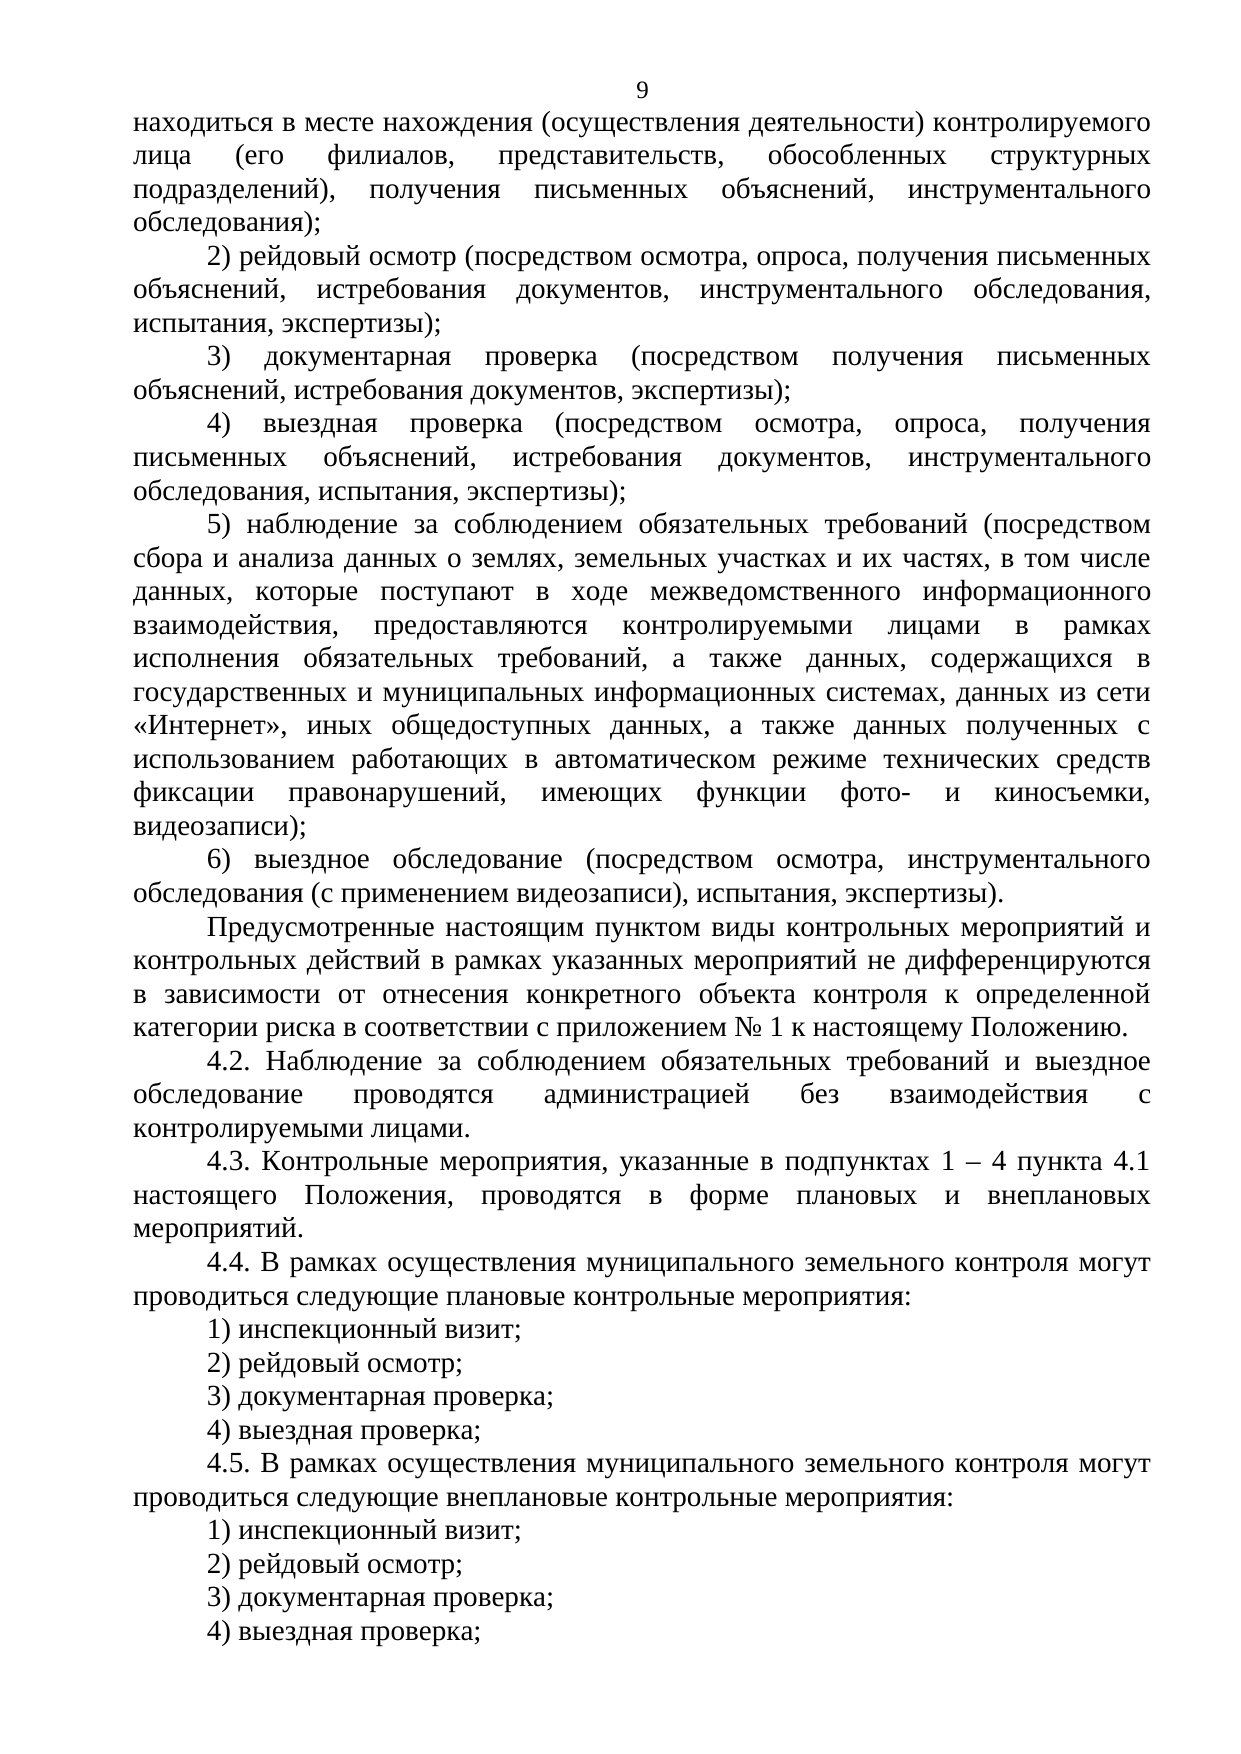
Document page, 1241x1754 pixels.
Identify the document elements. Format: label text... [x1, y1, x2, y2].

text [133, 104, 1152, 238]
text 1) инспекционный визит; [133, 1512, 1152, 1546]
text Предусмотренные настоящим пунктом виды контрольных мероприятий и контрольных действий в рамках указанных мероприятий не дифференцируются в зависимости от отнесения конкретного объекта контроля к определенной категории риска в соответствии с приложением № 1 к настоящему Положению. [133, 909, 1152, 1043]
text 3) документарная проверка (посредством получения письменных объяснений, истребования документов, экспертизы); [133, 338, 1152, 406]
text 4.4. В рамках осуществления муниципального земельного контроля могут проводиться следующие плановые контрольные мероприятия: [133, 1244, 1152, 1311]
text 4) выездная проверка; [133, 1613, 1152, 1647]
text 2) рейдовый осмотр; [133, 1345, 1152, 1378]
text 6) выездное обследование (посредством осмотра, инструментального обследования (с применением видеозаписи), испытания, экспертизы). [133, 842, 1152, 909]
text 4.5. В рамках осуществления муниципального земельного контроля могут проводиться следующие внеплановые контрольные мероприятия: [133, 1445, 1152, 1512]
text 3) документарная проверка; [133, 1378, 1152, 1412]
text 4.2. Наблюдение за соблюдением обязательных требований и выездное обследование проводятся администрацией без взаимодействия с контролируемыми лицами. [133, 1043, 1152, 1143]
text 3) документарная проверка; [133, 1579, 1152, 1613]
text 2) рейдовый осмотр; [133, 1546, 1152, 1579]
text 4) выездная проверка (посредством осмотра, опроса, получения письменных объяснений, истребования документов, инструментального обследования, испытания, экспертизы); [133, 406, 1152, 506]
text 1) инспекционный визит; [133, 1311, 1152, 1345]
text 5) наблюдение за соблюдением обязательных требований (посредством сбора и анализа данных о землях, земельных участках и их частях, в том числе данных, которые поступают в ходе межведомственного информационного взаимодействия, предоставляются контролируемыми лицами в рамках исполнения обязательных требований, а также данных, содержащихся в государственных и муниципальных информационных системах, данных из сети «Интернет», иных общедоступных данных, а также данных полученных с использованием работающих в автоматическом режиме технических средств фиксации правонарушений, имеющих функции фото- и киносъемки, видеозаписи); [133, 506, 1152, 640]
text 4.3. Контрольные мероприятия, указанные в подпунктах 1 – 4 пункта 4.1 настоящего Положения, проводятся в форме плановых и внеплановых мероприятий. [133, 1143, 1152, 1244]
text 4) выездная проверка; [133, 1412, 1152, 1445]
text 2) рейдовый осмотр (посредством осмотра, опроса, получения письменных объяснений, истребования документов, инструментального обследования, испытания, экспертизы); [133, 238, 1152, 338]
